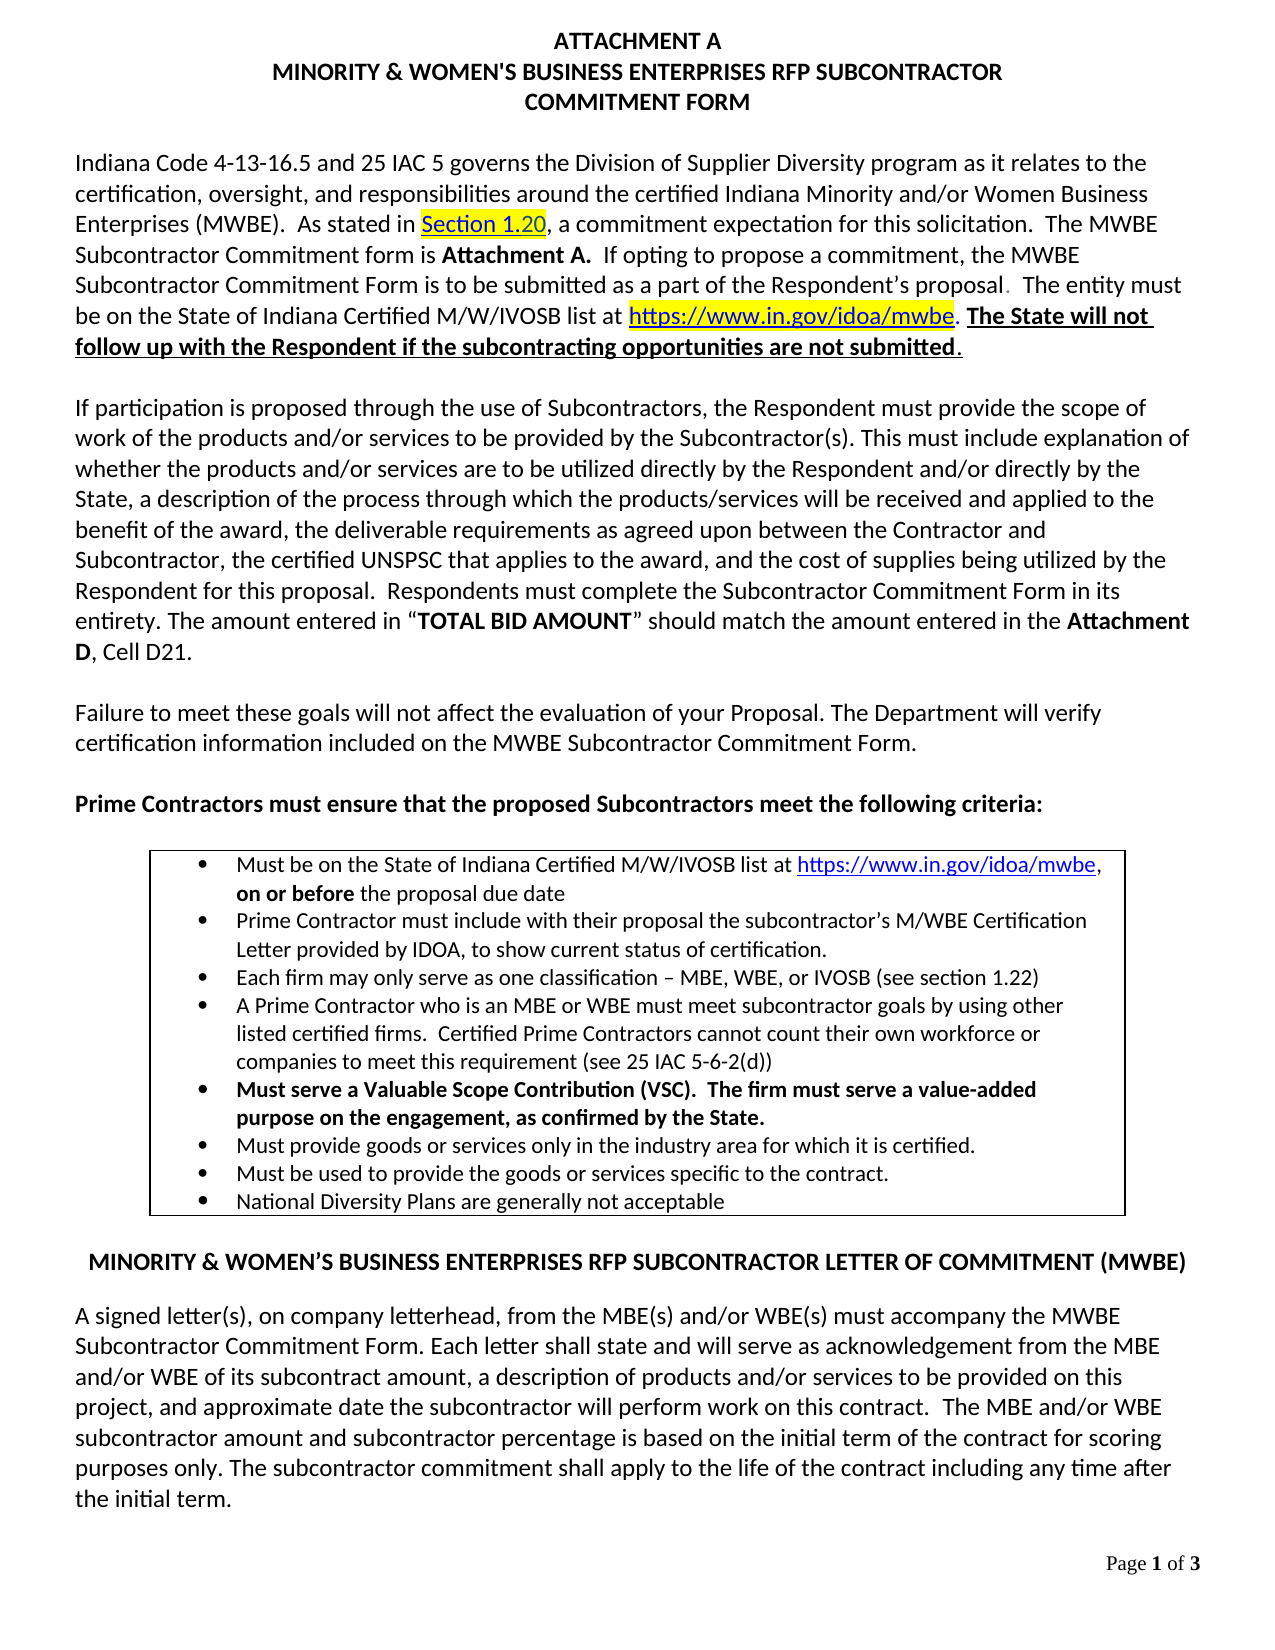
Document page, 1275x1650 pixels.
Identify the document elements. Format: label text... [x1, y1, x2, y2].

text Indiana Code 4-13-16.5 and 25 IAC 5 governs the Division of Supplier Diversity program as it relates to the certification, oversight, and responsibilities around the certified Indiana Minority and/or Women Business Enterprises (MWBE). As stated in Section 1.20, a commitment expectation for this solicitation. The MWBE Subcontractor Commitment form is Attachment A. If opting to propose a commitment, the MWBE Subcontractor Commitment Form is to be submitted as a part of the Respondent’s proposal. The entity must be on the State of Indiana Certified M/W/IVOSB list at https://www.in.gov/idoa/mwbe. The State will not follow up with the Respondent if the subcontracting opportunities are not submitted. [75, 148, 1200, 361]
text COMMITMENT FORM [75, 87, 1200, 117]
text If participation is proposed through the use of Subcontractors, the Respondent must provide the scope of work of the products and/or services to be provided by the Subcontractor(s). This must include explanation of whether the products and/or services are to be utilized directly by the Respondent and/or directly by the State, a description of the process through which the products/services will be received and applied to the benefit of the award, the deliverable requirements as agreed upon between the Contractor and Subcontractor, the certified UNSPSC that applies to the award, and the cost of supplies being utilized by the Respondent for this proposal. Respondents must complete the Subcontractor Commitment Form in its entirety. The amount entered in “TOTAL BID AMOUNT” should match the amount entered in the Attachment D, Cell D21. [75, 392, 1200, 666]
text MINORITY & WOMEN'S BUSINESS ENTERPRISES RFP SUBCONTRACTOR [75, 56, 1200, 87]
table_header Must be on the State of Indiana Certified M/W/IVOSB list at https://www.in.gov/idoa/mwbe, on or before the proposal due date Prime Contractor must include with their proposal the subcontractor’s M/WBE Certification Letter provided by IDOA, to show current status of certification. Each firm may only serve as one classification – MBE, WBE, or IVOSB (see section 1.22) A Prime Contractor who is an MBE or WBE must meet subcontractor goals by using other listed certified firms. Certified Prime Contractors cannot count their own workforce or companies to meet this requirement (see 25 IAC 5-6-2(d)) Must serve a Valuable Scope Contribution (VSC). The firm must serve a value-added purpose on the engagement, as confirmed by the State. Must provide goods or services only in the industry area for which it is certified. Must be used to provide the goods or services specific to the contract. National Diversity Plans are generally not acceptable [151, 851, 1124, 1215]
text A signed letter(s), on company letterhead, from the MBE(s) and/or WBE(s) must accompany the MWBE Subcontractor Commitment Form. Each letter shall state and will serve as acknowledgement from the MBE and/or WBE of its subcontract amount, a description of products and/or services to be provided on this project, and approximate date the subcontractor will perform work on this contract. The MBE and/or WBE subcontractor amount and subcontractor percentage is based on the initial term of the contract for scoring purposes only. The subcontractor commitment shall apply to the life of the contract including any time after the initial term. [75, 1300, 1200, 1513]
text Failure to meet these goals will not affect the evaluation of your Proposal. The Department will verify certification information included on the MWBE Subcontractor Commitment Form. [75, 697, 1200, 758]
text Prime Contractors must ensure that the proposed Subcontractors meet the following criteria: [75, 788, 1200, 819]
text Minority & Women’s Business Enterprises RFP Subcontractor Letter of Commitment (MWBE) [75, 1246, 1200, 1277]
text ATTACHMENT A [75, 26, 1200, 56]
